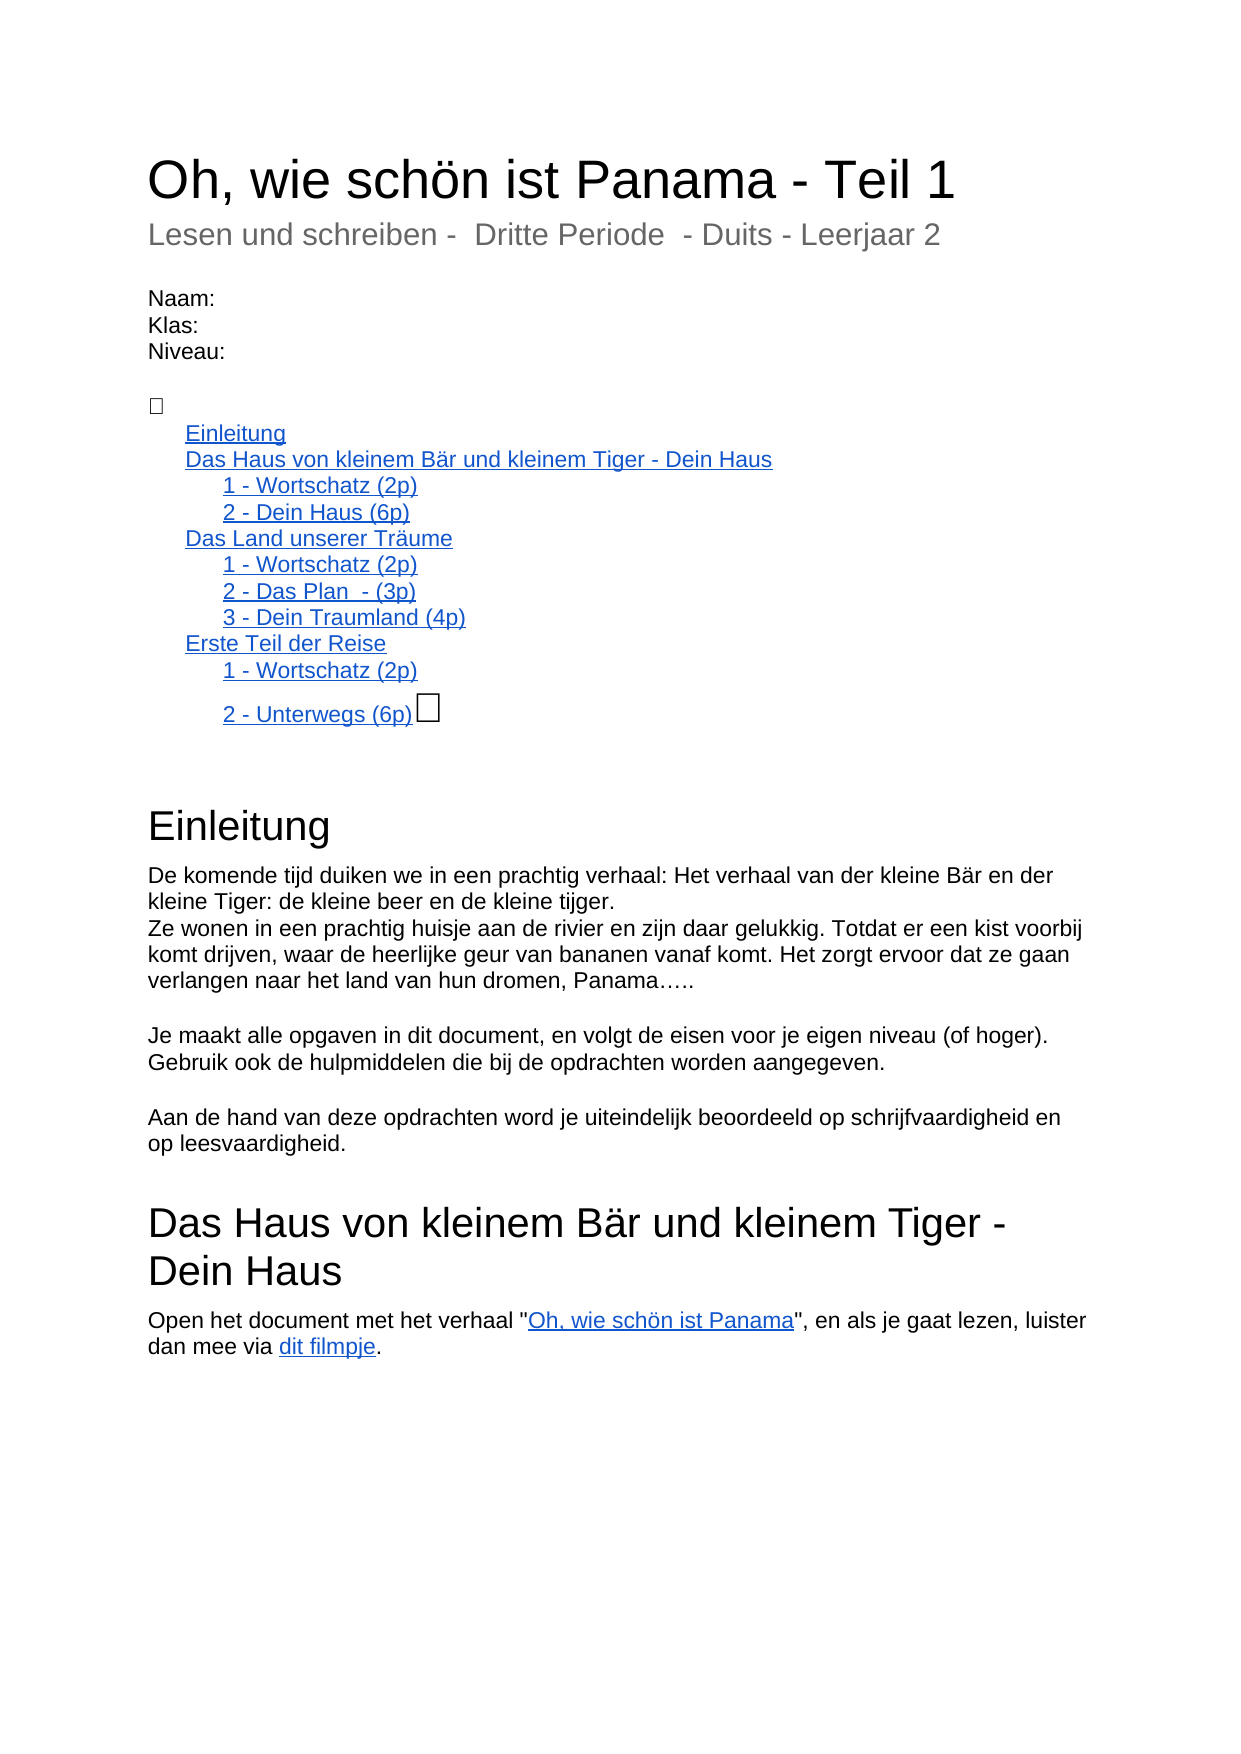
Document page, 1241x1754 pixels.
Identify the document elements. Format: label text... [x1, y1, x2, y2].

text Ze wonen in een prachtig huisje aan de rivier en zijn daar gelukkig. Totdat er een kist voorbij komt drijven, waar de heerlijke geur van bananen vanaf komt. Het zorgt ervoor dat ze gaan verlangen naar het land van hun dromen, Panama….. [148, 914, 1093, 994]
text 1 - Wortschatz (2p) [223, 472, 1093, 499]
text Erste Teil der Reise [185, 630, 1093, 657]
text Das Land unserer Träume [185, 525, 1093, 551]
text Einleitung [185, 419, 1093, 446]
text Klas: [148, 312, 1093, 338]
text Das Haus von kleinem Bär und kleinem Tiger - Dein Haus [148, 1198, 1093, 1294]
text 1 - Wortschatz (2p) [223, 657, 1093, 683]
text Gebruik ook de hulpmiddelen die bij de opdrachten worden aangegeven. [148, 1049, 1093, 1075]
text Einleitung [148, 801, 1093, 849]
text 1 - Wortschatz (2p) [223, 551, 1093, 578]
text Naam: [148, 285, 1093, 312]
text 2 - Das Plan - (3p) [223, 578, 1093, 604]
text Open het document met het verhaal "Oh, wie schön ist Panama", en als je gaat lezen, luister dan mee via dit filmpje. [148, 1307, 1093, 1359]
text Aan de hand van deze opdrachten word je uiteindelijk beoordeeld op schrijfvaardigheid en op leesvaardigheid. [148, 1104, 1093, 1157]
text Oh, wie schön ist Panama - Teil 1 [148, 148, 1093, 210]
text Das Haus von kleinem Bär und kleinem Tiger - Dein Haus [185, 446, 1093, 472]
text 2 - Unterwegs (6p) [223, 683, 1093, 731]
text Je maakt alle opgaven in dit document, en volgt de eisen voor je eigen niveau (of hoger). [148, 1022, 1093, 1049]
text  [148, 364, 1093, 419]
text Lesen und schreiben - Dritte Periode - Duits - Leerjaar 2 [148, 216, 1093, 252]
text De komende tijd duiken we in een prachtig verhaal: Het verhaal van der kleine Bär en der kleine Tiger: de kleine beer en de kleine tijger. [148, 862, 1093, 914]
text 3 - Dein Traumland (4p) [223, 604, 1093, 630]
text Niveau: [148, 338, 1093, 364]
text 2 - Dein Haus (6p) [223, 499, 1093, 525]
